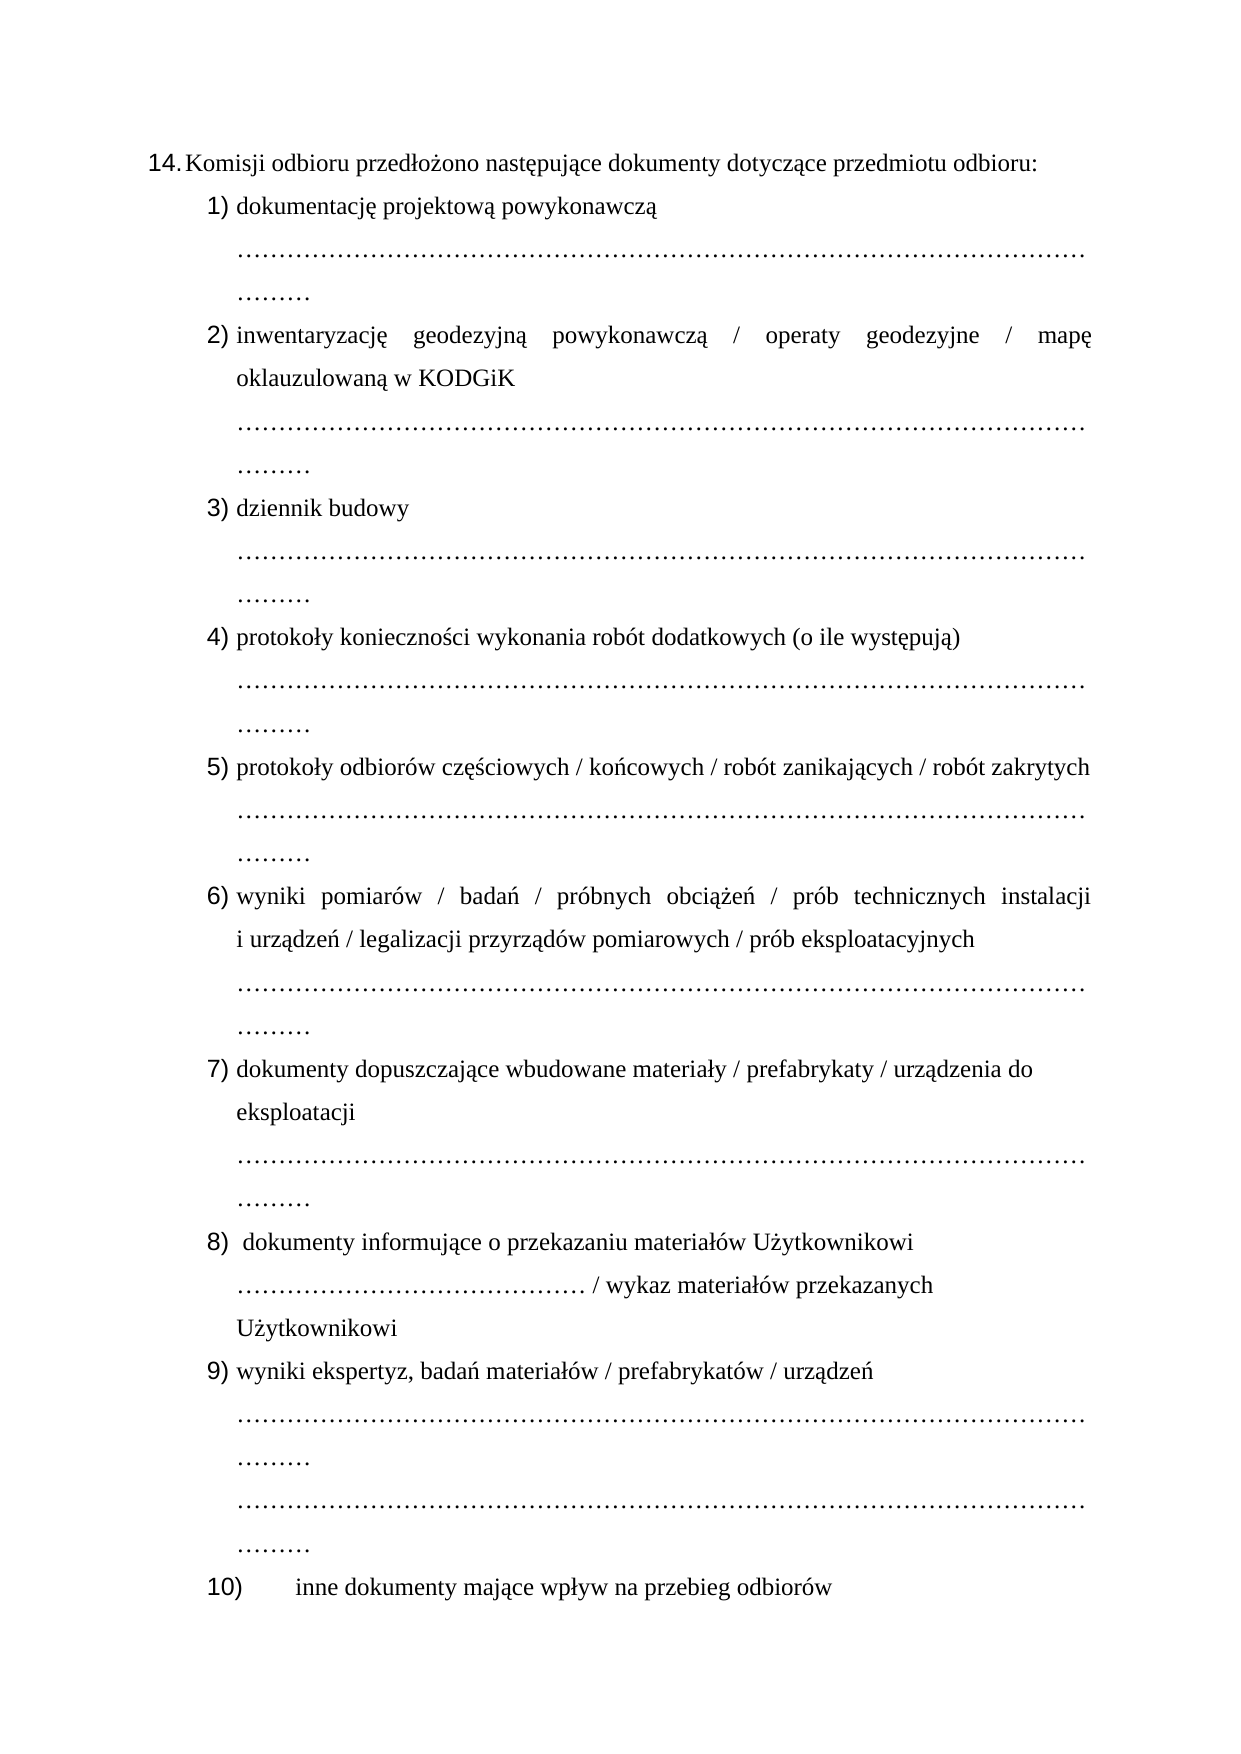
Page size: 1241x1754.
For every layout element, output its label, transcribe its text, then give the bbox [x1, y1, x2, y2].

list ………………………………………………………………………………………………… [236, 536, 1093, 608]
list dokumentację projektową powykonawczą [207, 191, 1093, 220]
list inne dokumenty mające wpływ na przebieg odbiorów [207, 1572, 1093, 1601]
list ………………………………………………………………………………………………… [236, 407, 1093, 478]
list Komisji odbioru przedłożono następujące dokumenty dotyczące przedmiotu odbioru: [148, 148, 1093, 176]
list dokumenty dopuszczające wbudowane materiały / prefabrykaty / urządzenia do eksploatacji [207, 1054, 1093, 1126]
list ………………………………………………………………………………………………… [236, 234, 1093, 306]
list ………………………………………………………………………………………………… [236, 968, 1093, 1039]
list protokoły odbiorów częściowych / końcowych / robót zanikających / robót zakrytych [207, 752, 1093, 781]
list ………………………………………………………………………………………………… [236, 795, 1093, 867]
list ………………………………………………………………………………………………… [236, 1486, 1093, 1557]
list ………………………………………………………………………………………………… [236, 666, 1093, 737]
list protokoły konieczności wykonania robót dodatkowych (o ile występują) [207, 622, 1093, 651]
list wyniki pomiarów / badań / próbnych obciążeń / prób technicznych instalacji i urządzeń / legalizacji przyrządów pomiarowych / prób eksploatacyjnych [207, 881, 1093, 953]
list inwentaryzację geodezyjną powykonawczą / operaty geodezyjne / mapę oklauzulowaną w KODGiK [207, 320, 1093, 392]
list ………………………………………………………………………………………………… [236, 1399, 1093, 1471]
list dziennik budowy [207, 493, 1093, 522]
list dokumenty informujące o przekazaniu materiałów Użytkownikowi …………………………………… / wykaz materiałów przekazanych Użytkownikowi [207, 1227, 1093, 1342]
list ………………………………………………………………………………………………… [236, 1140, 1093, 1212]
list wyniki ekspertyz, badań materiałów / prefabrykatów / urządzeń [207, 1356, 1093, 1385]
